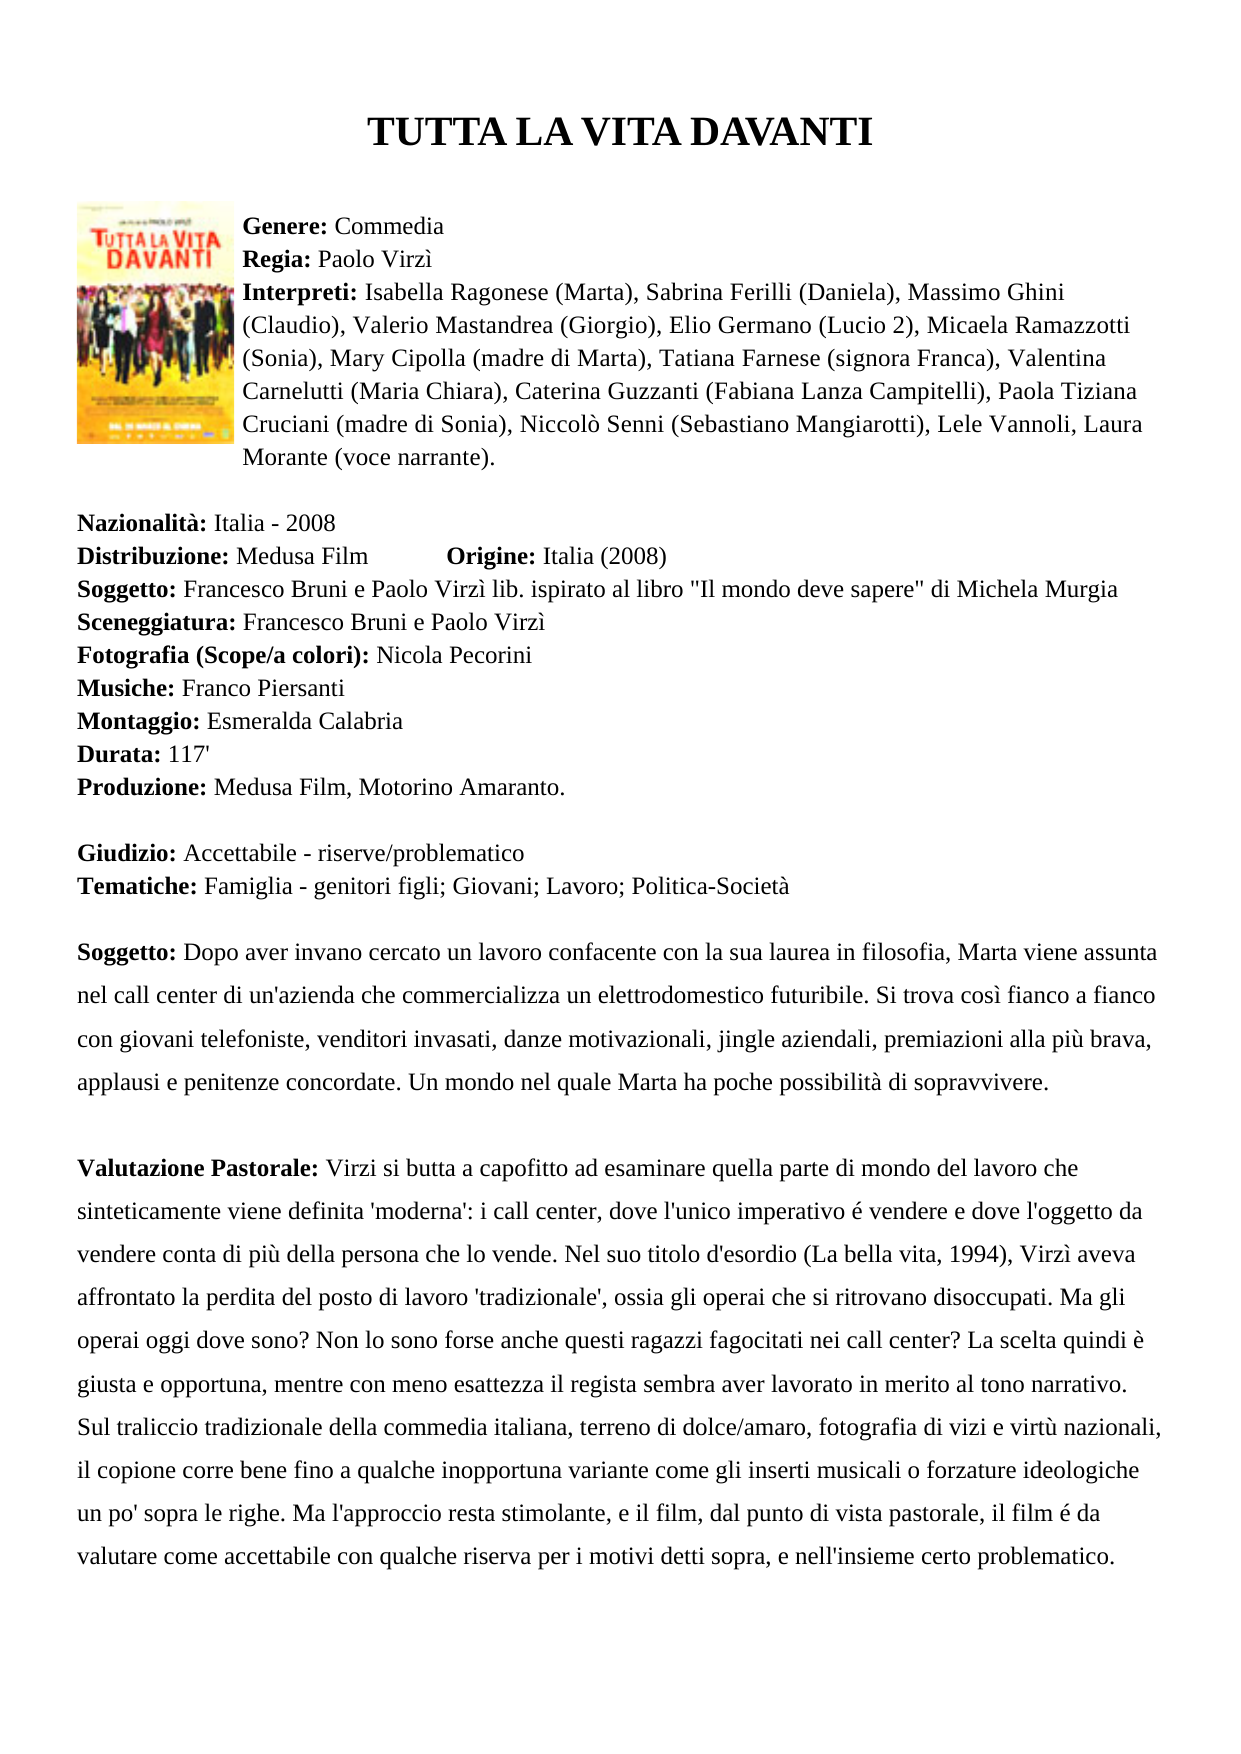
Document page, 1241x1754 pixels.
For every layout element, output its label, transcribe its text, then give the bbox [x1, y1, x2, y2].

text Giudizio: Accettabile - riserve/problematico [77, 838, 1163, 867]
text TUTTA LA VITA DAVANTI [77, 106, 1163, 182]
text Nazionalità: Italia - 2008 Distribuzione: Medusa Film Origine: Italia (2008) Soggetto: Francesco Bruni e Paolo Virzì lib. ispirato al libro "Il mondo deve sapere" di Michela Murgia Sceneggiatura: Francesco Bruni e Paolo Virzì Fotografia (Scope/a colori): Nicola Pecorini Musiche: Franco Piersanti Montaggio: Esmeralda Calabria Durata: 117' Produzione: Medusa Film, Motorino Amaranto. [77, 508, 1163, 801]
text Tematiche: Famiglia - genitori figli; Giovani; Lavoro; Politica-Società [77, 871, 1163, 900]
text Soggetto: Dopo aver invano cercato un lavoro confacente con la sua laurea in filosofia, Marta viene assunta nel call center di un'azienda che commercializza un elettrodomestico futuribile. Si trova così fianco a fianco con giovani telefoniste, venditori invasati, danze motivazionali, jingle aziendali, premiazioni alla più brava, applausi e penitenze concordate. Un mondo nel quale Marta ha poche possibilità di sopravvivere. [77, 937, 1163, 1096]
picture [76, 201, 235, 444]
text Valutazione Pastorale: Virzi si butta a capofitto ad esaminare quella parte di mondo del lavoro che sinteticamente viene definita 'moderna': i call center, dove l'unico imperativo é vendere e dove l'oggetto da vendere conta di più della persona che lo vende. Nel suo titolo d'esordio (La bella vita, 1994), Virzì aveva affrontato la perdita del posto di lavoro 'tradizionale', ossia gli operai che si ritrovano disoccupati. Ma gli operai oggi dove sono? Non lo sono forse anche questi ragazzi fagocitati nei call center? La scelta quindi è giusta e opportuna, mentre con meno esattezza il regista sembra aver lavorato in merito al tono narrativo. Sul traliccio tradizionale della commedia italiana, terreno di dolce/amaro, fotografia di vizi e virtù nazionali, il copione corre bene fino a qualche inopportuna variante come gli inserti musicali o forzature ideologiche un po' sopra le righe. Ma l'approccio resta stimolante, e il film, dal punto di vista pastorale, il film é da valutare come accettabile con qualche riserva per i motivi detti sopra, e nell'insieme certo problematico. [77, 1153, 1163, 1570]
text Genere: Commedia Regia: Paolo Virzì Interpreti: Isabella Ragonese (Marta), Sabrina Ferilli (Daniela), Massimo Ghini (Claudio), Valerio Mastandrea (Giorgio), Elio Germano (Lucio 2), Micaela Ramazzotti (Sonia), Mary Cipolla (madre di Marta), Tatiana Farnese (signora Franca), Valentina Carnelutti (Maria Chiara), Caterina Guzzanti (Fabiana Lanza Campitelli), Paola Tiziana Cruciani (madre di Sonia), Niccolò Senni (Sebastiano Mangiarotti), Lele Vannoli, Laura Morante (voce narrante). [77, 211, 1163, 471]
